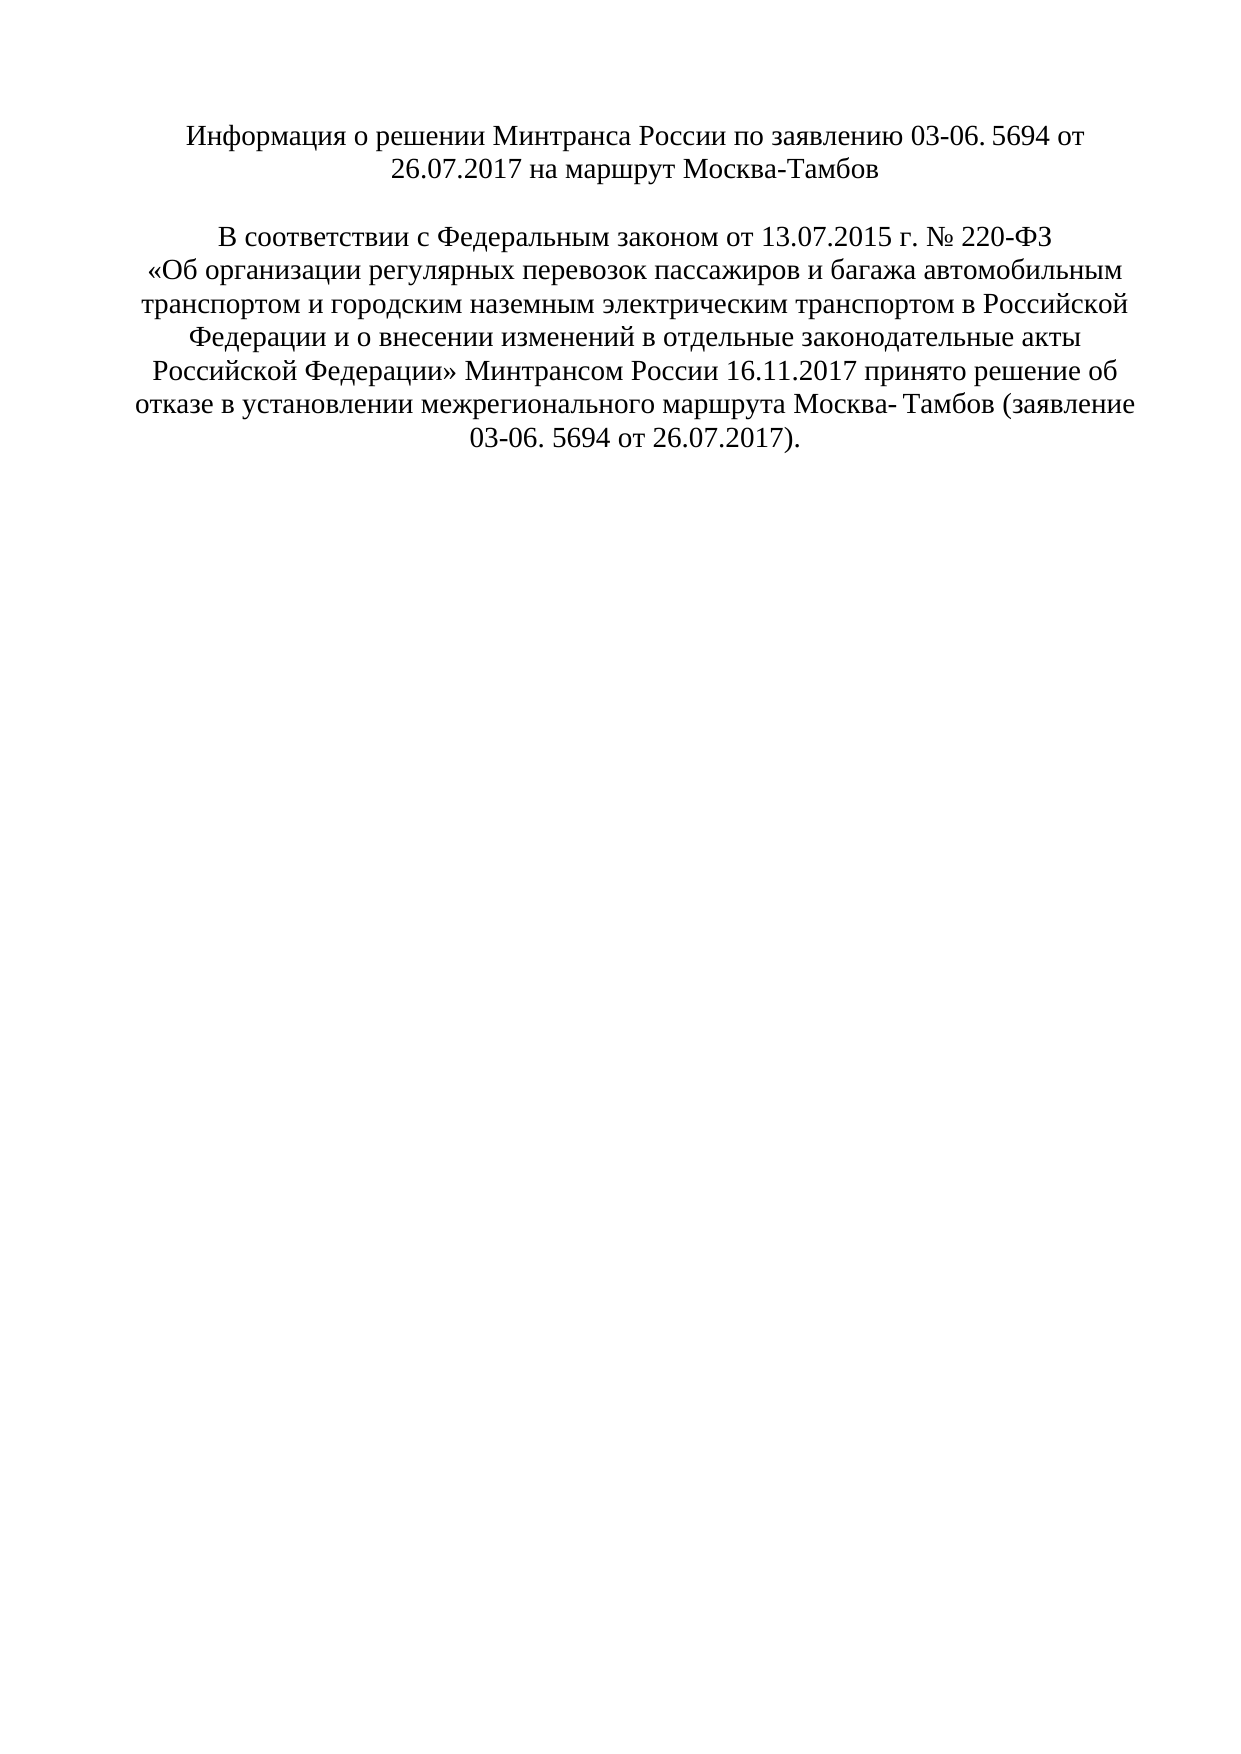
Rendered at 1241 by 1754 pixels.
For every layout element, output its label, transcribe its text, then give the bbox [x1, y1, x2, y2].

text Информация о решении Минтранса России по заявлению 03-06. 5694 от 26.07.2017 на маршрут Москва-Тамбов [118, 118, 1152, 185]
text В соответствии с Федеральным законом от 13.07.2015 г. № 220-ФЗ «Об организации регулярных перевозок пассажиров и багажа автомобильным транспортом и городским наземным электрическим транспортом в Российской Федерации и о внесении изменений в отдельные законодательные акты Российской Федерации» Минтрансом России 16.11.2017 принято решение об отказе в установлении межрегионального маршрута Москва- Тамбов (заявление 03-06. 5694 от 26.07.2017). [118, 219, 1152, 453]
